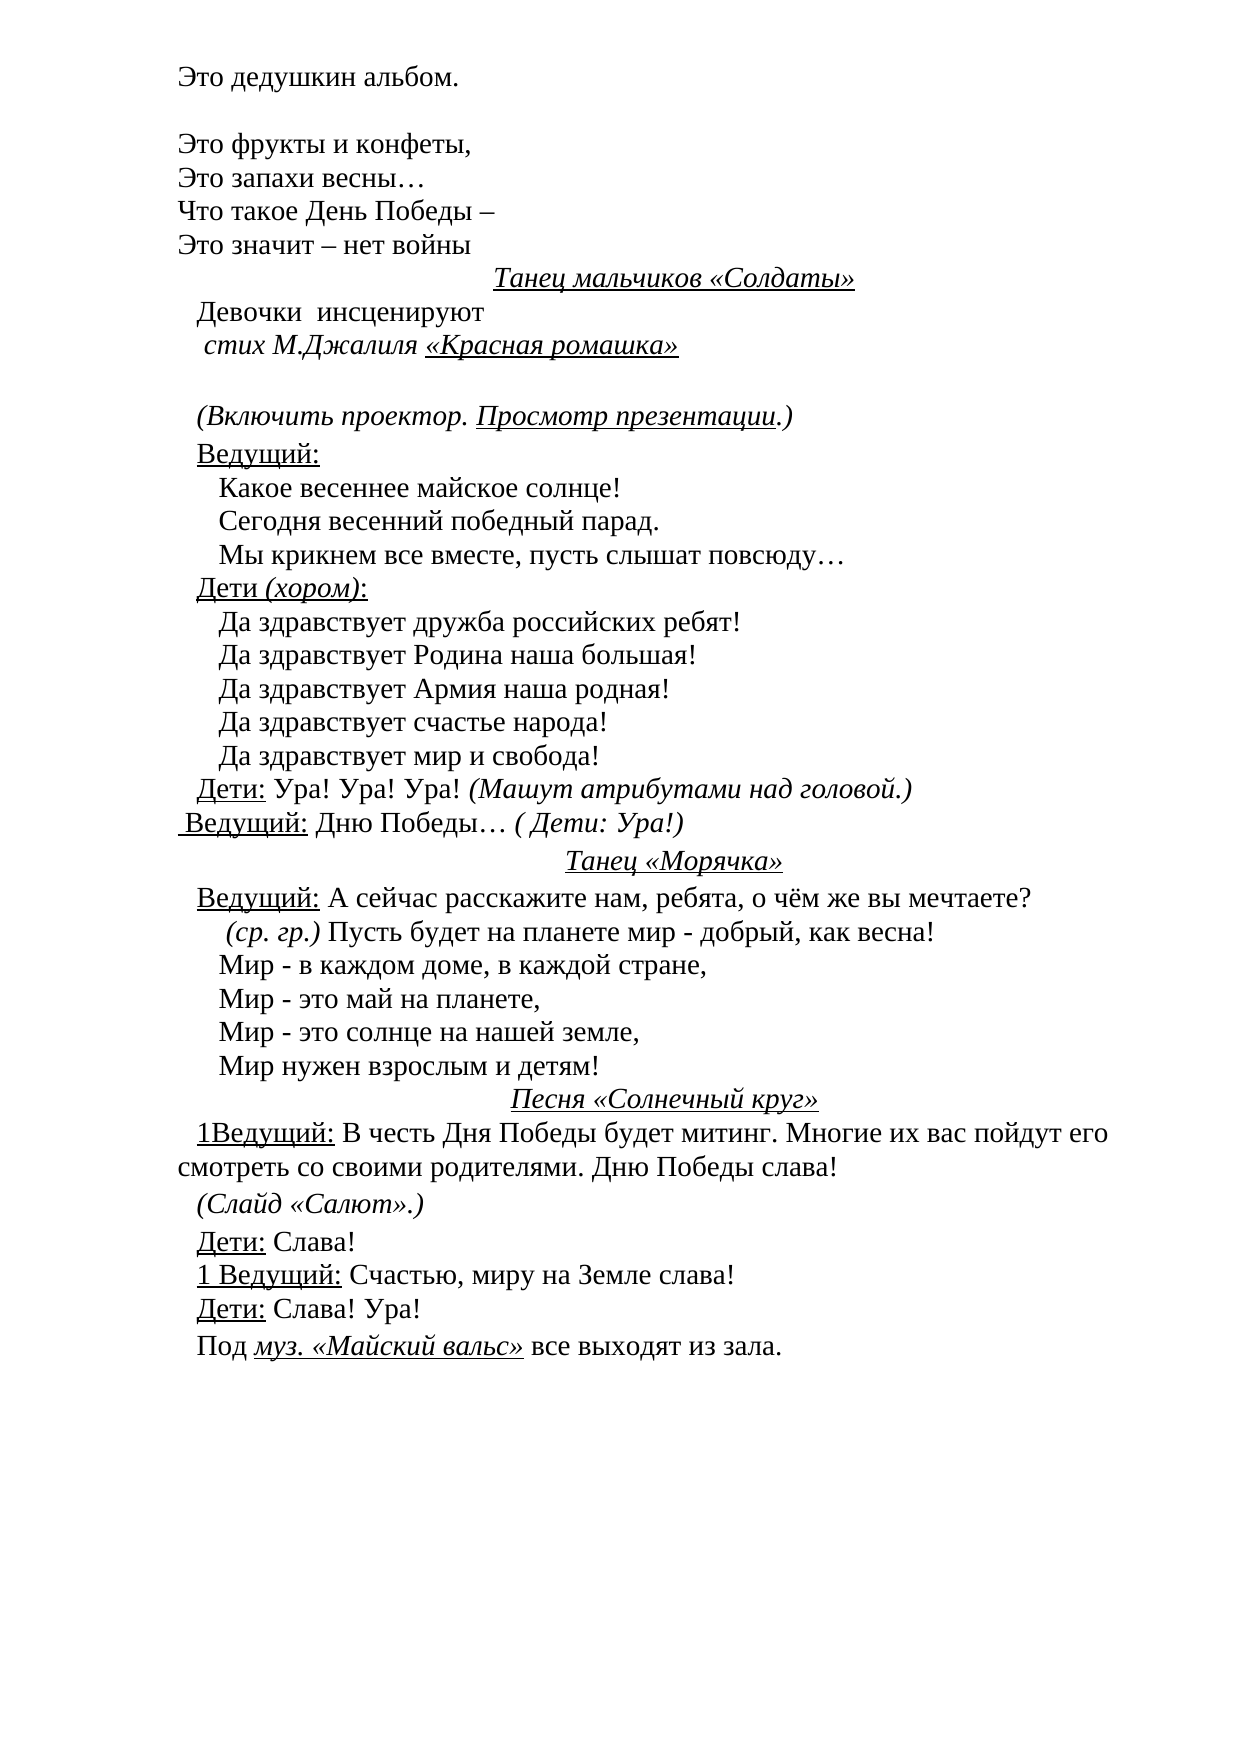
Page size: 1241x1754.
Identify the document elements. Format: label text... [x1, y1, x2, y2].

text 1 Ведущий: Счастью, миру на Земле слава! [177, 1257, 1152, 1291]
text Дети: Слава! [177, 1224, 1152, 1257]
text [177, 59, 1152, 260]
text Дети: Слава! Ура! [177, 1291, 1152, 1324]
text (Включить проектор. Просмотр презентации.) [177, 398, 1152, 432]
text Мир нужен взрослым и детям! [218, 1048, 1111, 1082]
text Мир - это солнце на нашей земле, [218, 1014, 1111, 1048]
text Да здравствует счастье народа! [218, 704, 1111, 738]
text Ведущий: А сейчас расскажите нам, ребята, о чём же вы мечтаете? [177, 880, 1152, 914]
text 1Ведущий: В честь Дня Победы будет митинг. Многие их вас пойдут его смотреть со своими родителями. Дню Победы слава! [177, 1115, 1152, 1182]
text Мир - в каждом доме, в каждой стране, [218, 947, 1111, 981]
text Девочки инсценируют [177, 294, 1152, 327]
text Мир - это май на планете, [218, 981, 1111, 1014]
text Да здравствует мир и свобода! [218, 738, 1111, 772]
text (Слайд «Салют».) [177, 1186, 1152, 1220]
text Да здравствует Родина наша большая! [218, 637, 1111, 671]
text Под муз. «Майский вальс» все выходят из зала. [177, 1328, 1152, 1362]
text Танец мальчиков «Солдаты» [177, 260, 1152, 294]
text Танец «Морячка» [177, 843, 1152, 876]
text Дети: Ура! Ура! Ура! (Машут атрибутами над головой.) [177, 772, 1152, 805]
text Ведущий: [177, 436, 1152, 470]
text Мы крикнем все вместе, пусть слышат повсюду… [218, 537, 1111, 570]
text Песня «Солнечный круг» [218, 1082, 1111, 1115]
text (ср. гр.) Пусть будет на планете мир - добрый, как весна! [218, 914, 1111, 947]
text Да здравствует Армия наша родная! [218, 671, 1111, 704]
text Да здравствует дружба российских ребят! [218, 604, 1111, 637]
text Сегодня весенний победный парад. [218, 503, 1111, 537]
text Дети (хором): [177, 570, 1152, 604]
text Ведущий: Дню Победы… ( Дети: Ура!) [177, 805, 1152, 839]
text Какое весеннее майское солнце! [218, 470, 1111, 503]
text стих М.Джалиля «Красная ромашка» [177, 327, 1152, 361]
